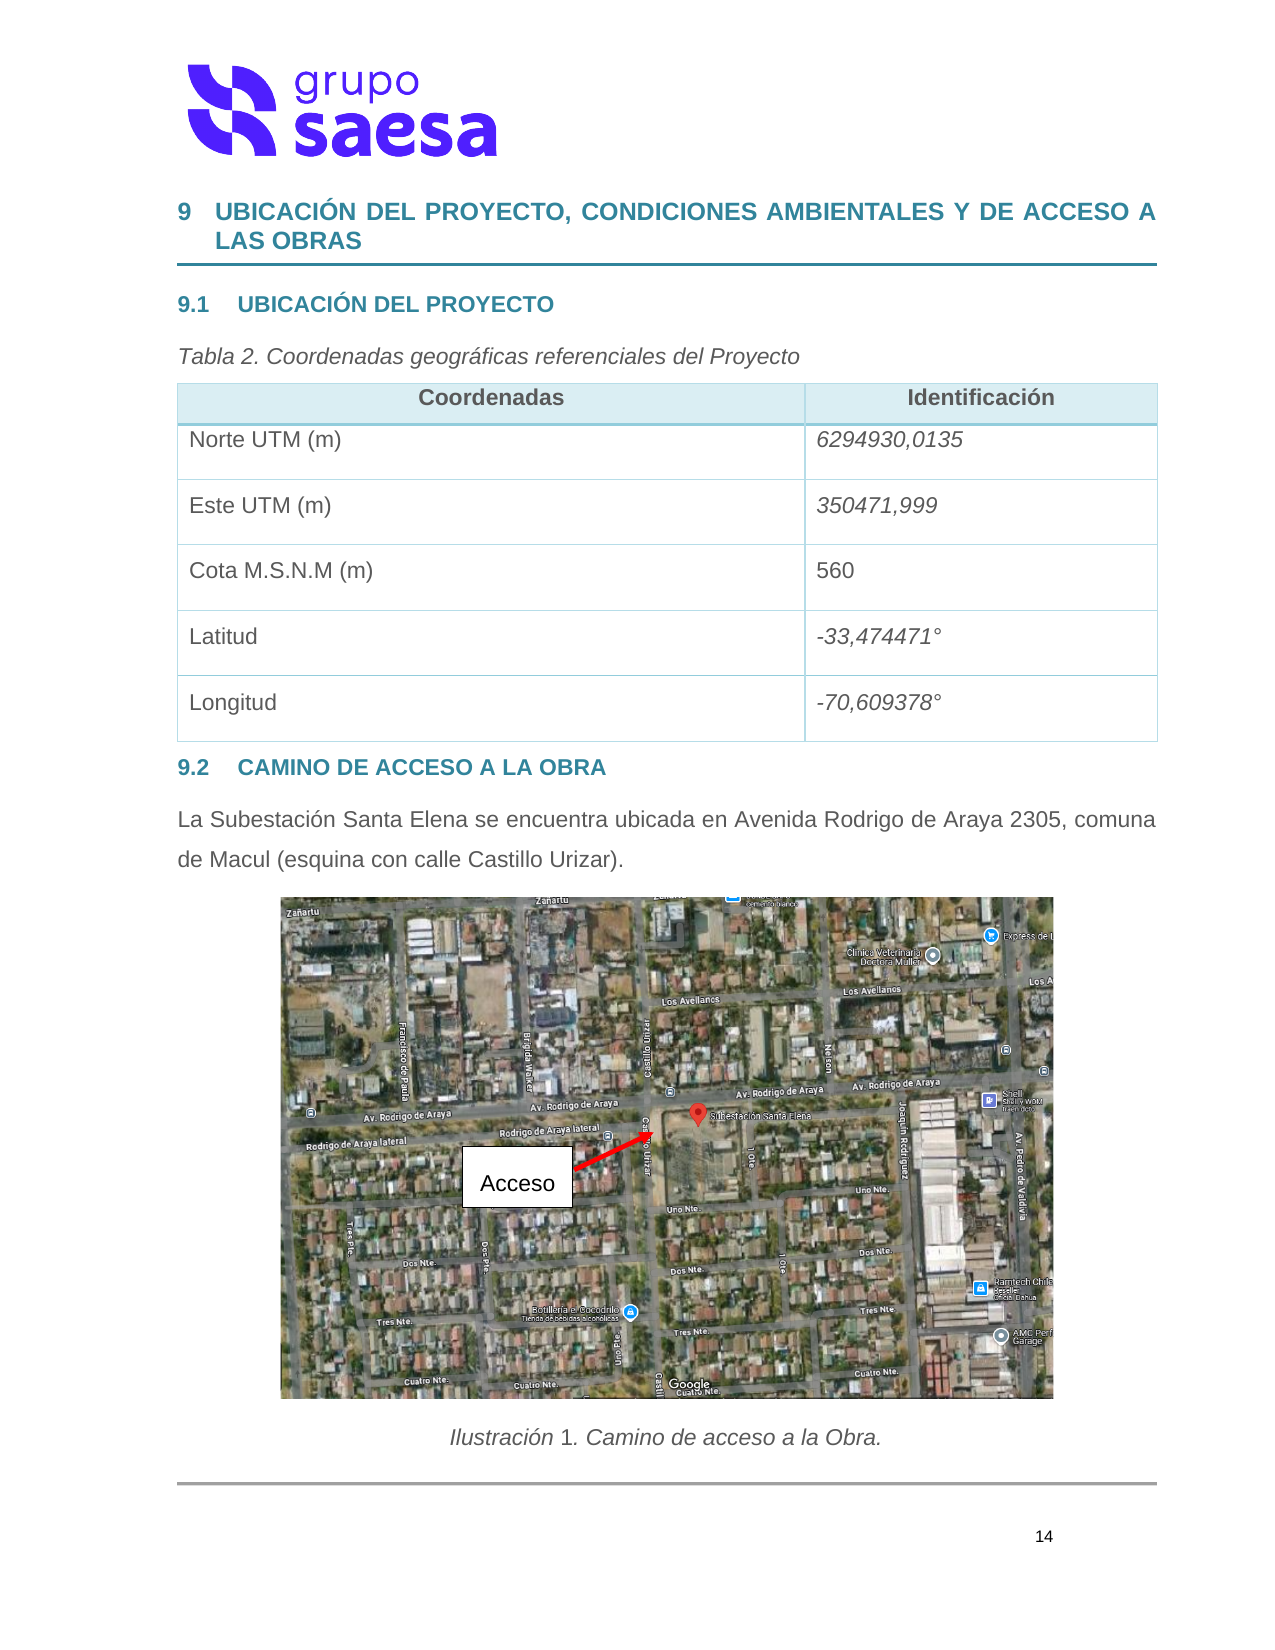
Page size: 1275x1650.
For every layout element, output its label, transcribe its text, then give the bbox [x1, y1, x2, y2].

table_cell Este UTM (m) [178, 480, 804, 544]
picture [280, 897, 1054, 1399]
subtitle UBICACIÓN DEL PROYECTO, CONDICIONES AMBIENTALES Y DE ACCESO A LAS OBRAS [177, 197, 1157, 263]
text La Subestación Santa Elena se encuentra ubicada en Avenida Rodrigo de Araya 2305, comuna de Macul (esquina con calle Castillo Urizar). [177, 806, 1157, 872]
table_cell Cota M.S.N.M (m) [178, 545, 804, 609]
table_cell -70,609378° [806, 676, 1157, 741]
table_cell 350471,999 [806, 480, 1157, 544]
table_header Coordenadas [178, 384, 804, 423]
table_cell 560 [806, 545, 1157, 609]
table_cell Latitud [178, 611, 804, 675]
subtitle UBICACIÓN DEL PROYECTO [177, 291, 1157, 318]
subtitle CAMINO DE ACCESO A LA OBRA [177, 754, 1157, 780]
text Ilustración 1. Camino de acceso a la Obra. [177, 1424, 1157, 1451]
table_header Identificación [806, 384, 1157, 423]
table_cell -33,474471° [806, 611, 1157, 675]
table_cell Norte UTM (m) [178, 426, 804, 478]
table_cell 6294930,0135 [806, 426, 1157, 478]
picture [177, 56, 506, 160]
table_cell Longitud [178, 676, 804, 741]
text Tabla 2. Coordenadas geográficas referenciales del Proyecto [177, 343, 1157, 370]
